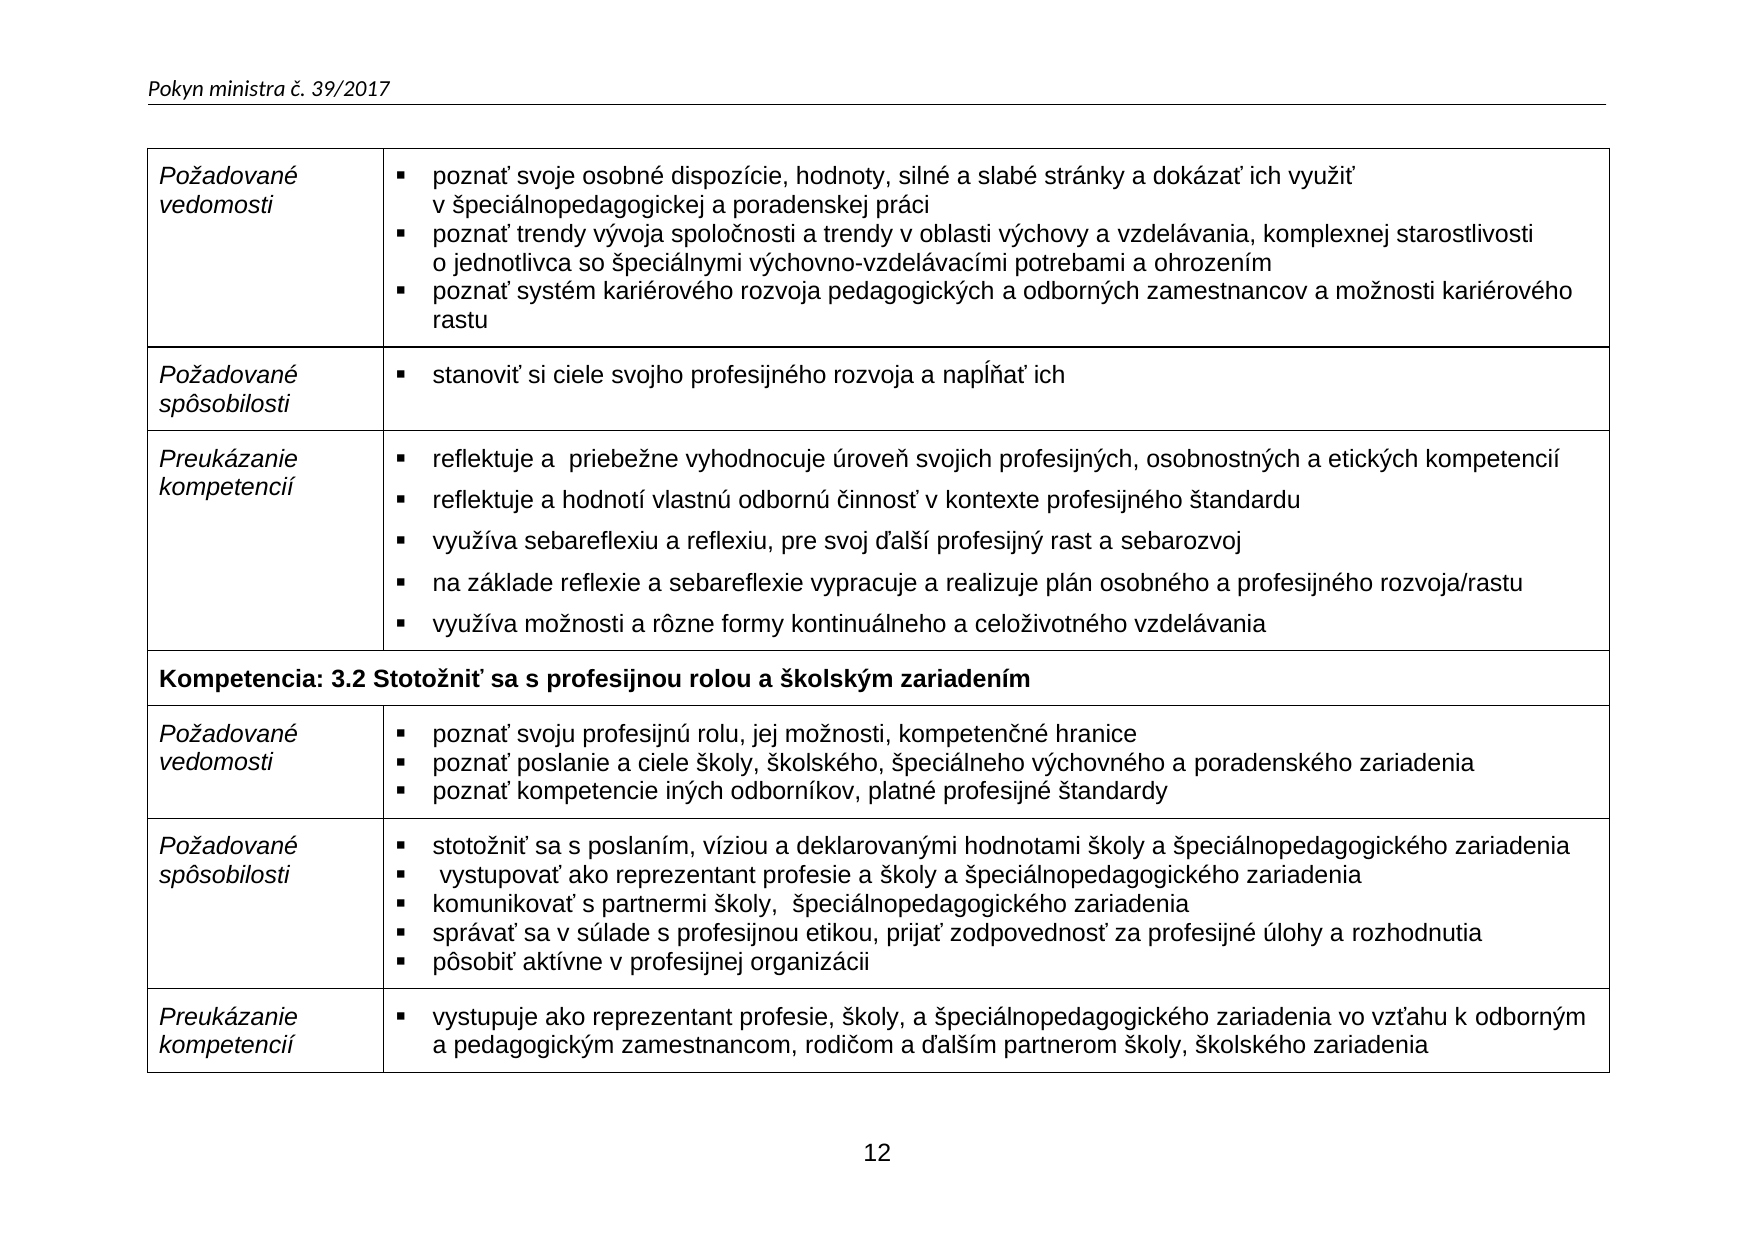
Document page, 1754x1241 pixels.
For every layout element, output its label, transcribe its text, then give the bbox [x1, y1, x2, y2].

table_cell stotožniť sa s poslaním, víziou a deklarovanými hodnotami školy a špeciálnopedagogického zariadenia vystupovať ako reprezentant profesie a školy a špeciálnopedagogického zariadenia komunikovať s partnermi školy, špeciálnopedagogického zariadenia správať sa v súlade s profesijnou etikou, prijať zodpovednosť za profesijné úlohy a rozhodnutia pôsobiť aktívne v profesijnej organizácii [384, 819, 1609, 988]
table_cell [148, 989, 383, 1072]
table_cell Požadované spôsobilosti [148, 819, 383, 988]
table_cell reflektuje a priebežne vyhodnocuje úroveň svojich profesijných, osobnostných a etických kompetencií reflektuje a hodnotí vlastnú odbornú činnosť v kontexte profesijného štandardu využíva sebareflexiu a reflexiu, pre svoj ďalší profesijný rast a sebarozvoj na základe reflexie a sebareflexie vypracuje a realizuje plán osobného a profesijného rozvoja/rastu využíva možnosti a rôzne formy kontinuálneho a celoživotného vzdelávania [384, 431, 1609, 650]
table_cell Požadované vedomosti [148, 149, 383, 346]
table_cell poznať svoju profesijnú rolu, jej možnosti, kompetenčné hranice poznať poslanie a ciele školy, školského, špeciálneho výchovného a poradenského zariadenia poznať kompetencie iných odborníkov, platné profesijné štandardy [384, 706, 1609, 818]
table_cell Preukázanie kompetencií [148, 431, 383, 650]
table_cell poznať svoje osobné dispozície, hodnoty, silné a slabé stránky a dokázať ich využiť v špeciálnopedagogickej a poradenskej práci poznať trendy vývoja spoločnosti a trendy v oblasti výchovy a vzdelávania, komplexnej starostlivosti o jednotlivca so špeciálnymi výchovno-vzdelávacími potrebami a ohrozením poznať systém kariérového rozvoja pedagogických a odborných zamestnancov a možnosti kariérového rastu [384, 149, 1609, 346]
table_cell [384, 989, 1609, 1072]
table_cell Požadované vedomosti [148, 706, 383, 818]
table_cell Kompetencia: 3.2 Stotožniť sa s profesijnou rolou a školským zariadením [148, 651, 1609, 705]
table_cell Požadované spôsobilosti [148, 348, 383, 430]
table_cell stanoviť si ciele svojho profesijného rozvoja a napĺňať ich [384, 348, 1609, 430]
